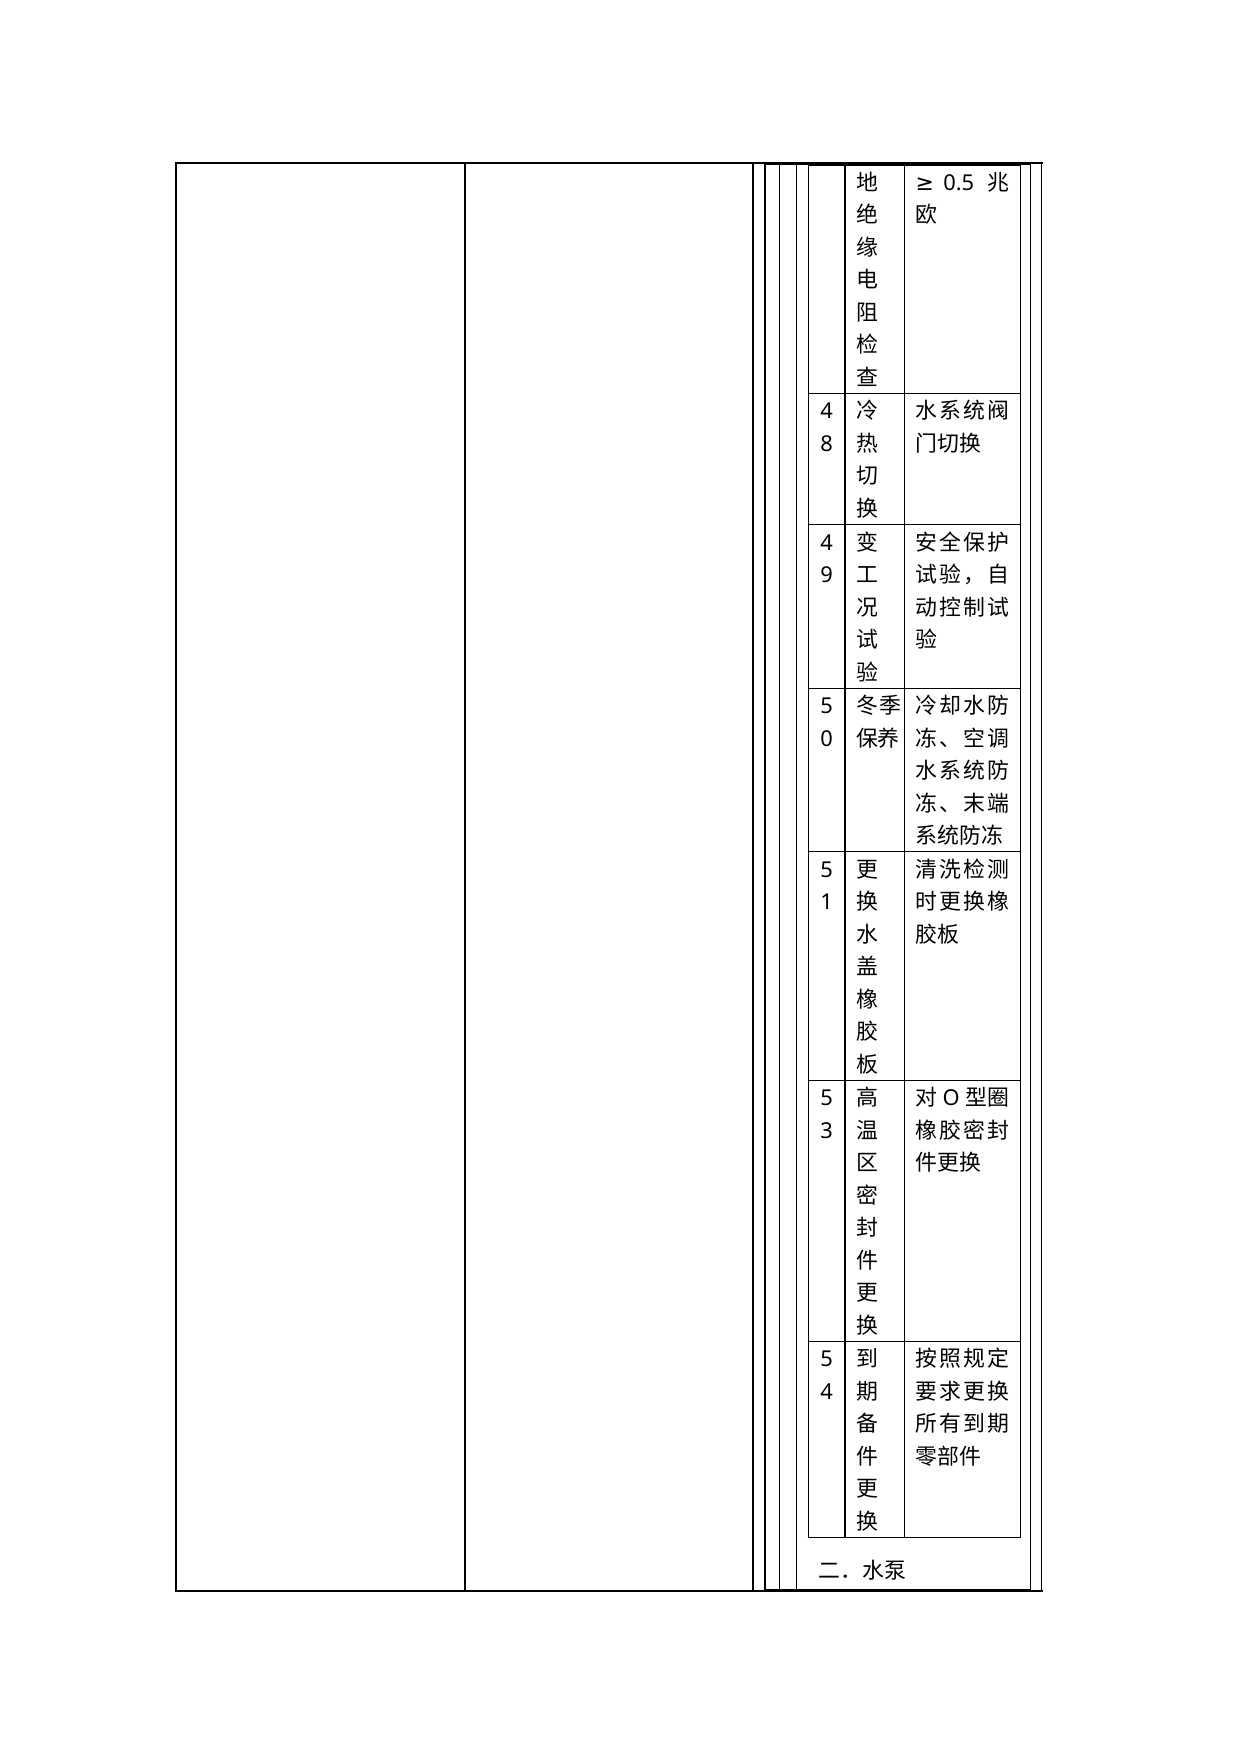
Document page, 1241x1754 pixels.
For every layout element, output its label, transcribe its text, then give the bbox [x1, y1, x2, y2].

table_cell [780, 165, 796, 1589]
table_cell 1 [177, 164, 464, 1590]
table_cell [754, 164, 764, 1590]
table_cell [1031, 164, 1041, 1590]
table_cell [466, 164, 752, 1590]
table_cell [766, 165, 779, 1589]
table_cell [797, 165, 1030, 1589]
